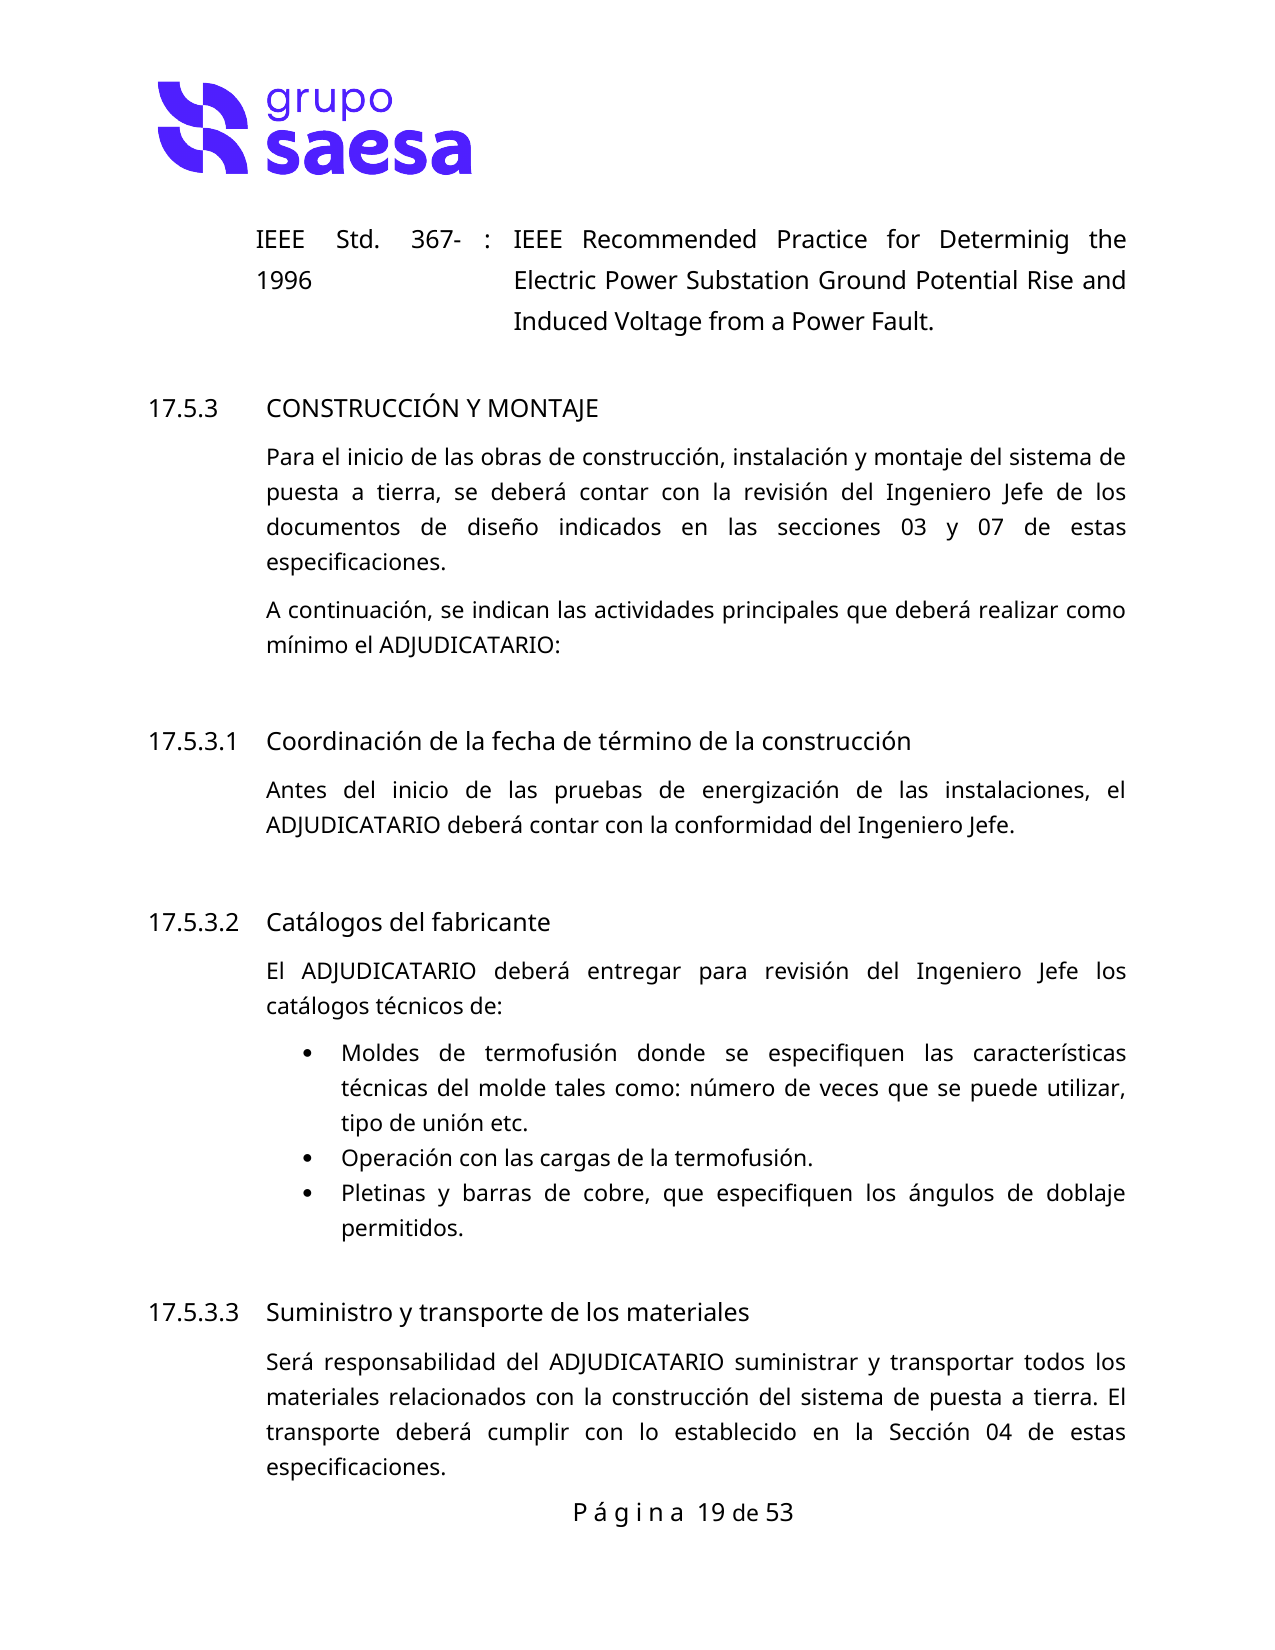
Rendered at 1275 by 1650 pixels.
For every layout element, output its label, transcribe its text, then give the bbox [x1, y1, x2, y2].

subtitle CONSTRUCCIÓN Y MONTAJE [148, 390, 1127, 424]
table_cell IEEE Recommended Practice for Determinig the Electric Power Substation Ground Potential Rise and Induced Voltage from a Power Fault. [502, 221, 1138, 343]
text Será responsabilidad del ADJUDICATARIO suministrar y transportar todos los materiales relacionados con la construcción del sistema de puesta a tierra. El transporte deberá cumplir con lo establecido en la Sección 04 de estas especificaciones. [266, 1345, 1127, 1482]
subtitle Catálogos del fabricante [148, 904, 1127, 938]
list Moldes de termofusión donde se especifiquen las características técnicas del molde tales como: número de veces que se puede utilizar, tipo de unión etc. [303, 1037, 1127, 1138]
table_cell : [473, 221, 502, 343]
list Operación con las cargas de la termofusión. [303, 1142, 1127, 1173]
text A continuación, se indican las actividades principales que deberá realizar como mínimo el ADJUDICATARIO: [266, 593, 1127, 660]
subtitle Coordinación de la fecha de término de la construcción [148, 723, 1127, 758]
table_cell IEEE Std. 367-1996 [207, 221, 473, 343]
text Antes del inicio de las pruebas de energización de las instalaciones, el ADJUDICATARIO deberá contar con la conformidad del Ingeniero Jefe. [266, 774, 1127, 840]
subtitle Suministro y transporte de los materiales [148, 1295, 1127, 1329]
text El ADJUDICATARIO deberá entregar para revisión del Ingeniero Jefe los catálogos técnicos de: [266, 955, 1127, 1021]
picture [147, 73, 481, 178]
list Pletinas y barras de cobre, que especifiquen los ángulos de doblaje permitidos. [303, 1177, 1127, 1243]
text Para el inicio de las obras de construcción, instalación y montaje del sistema de puesta a tierra, se deberá contar con la revisión del Ingeniero Jefe de los documentos de diseño indicados en las secciones 03 y 07 de estas especificaciones. [266, 441, 1127, 577]
